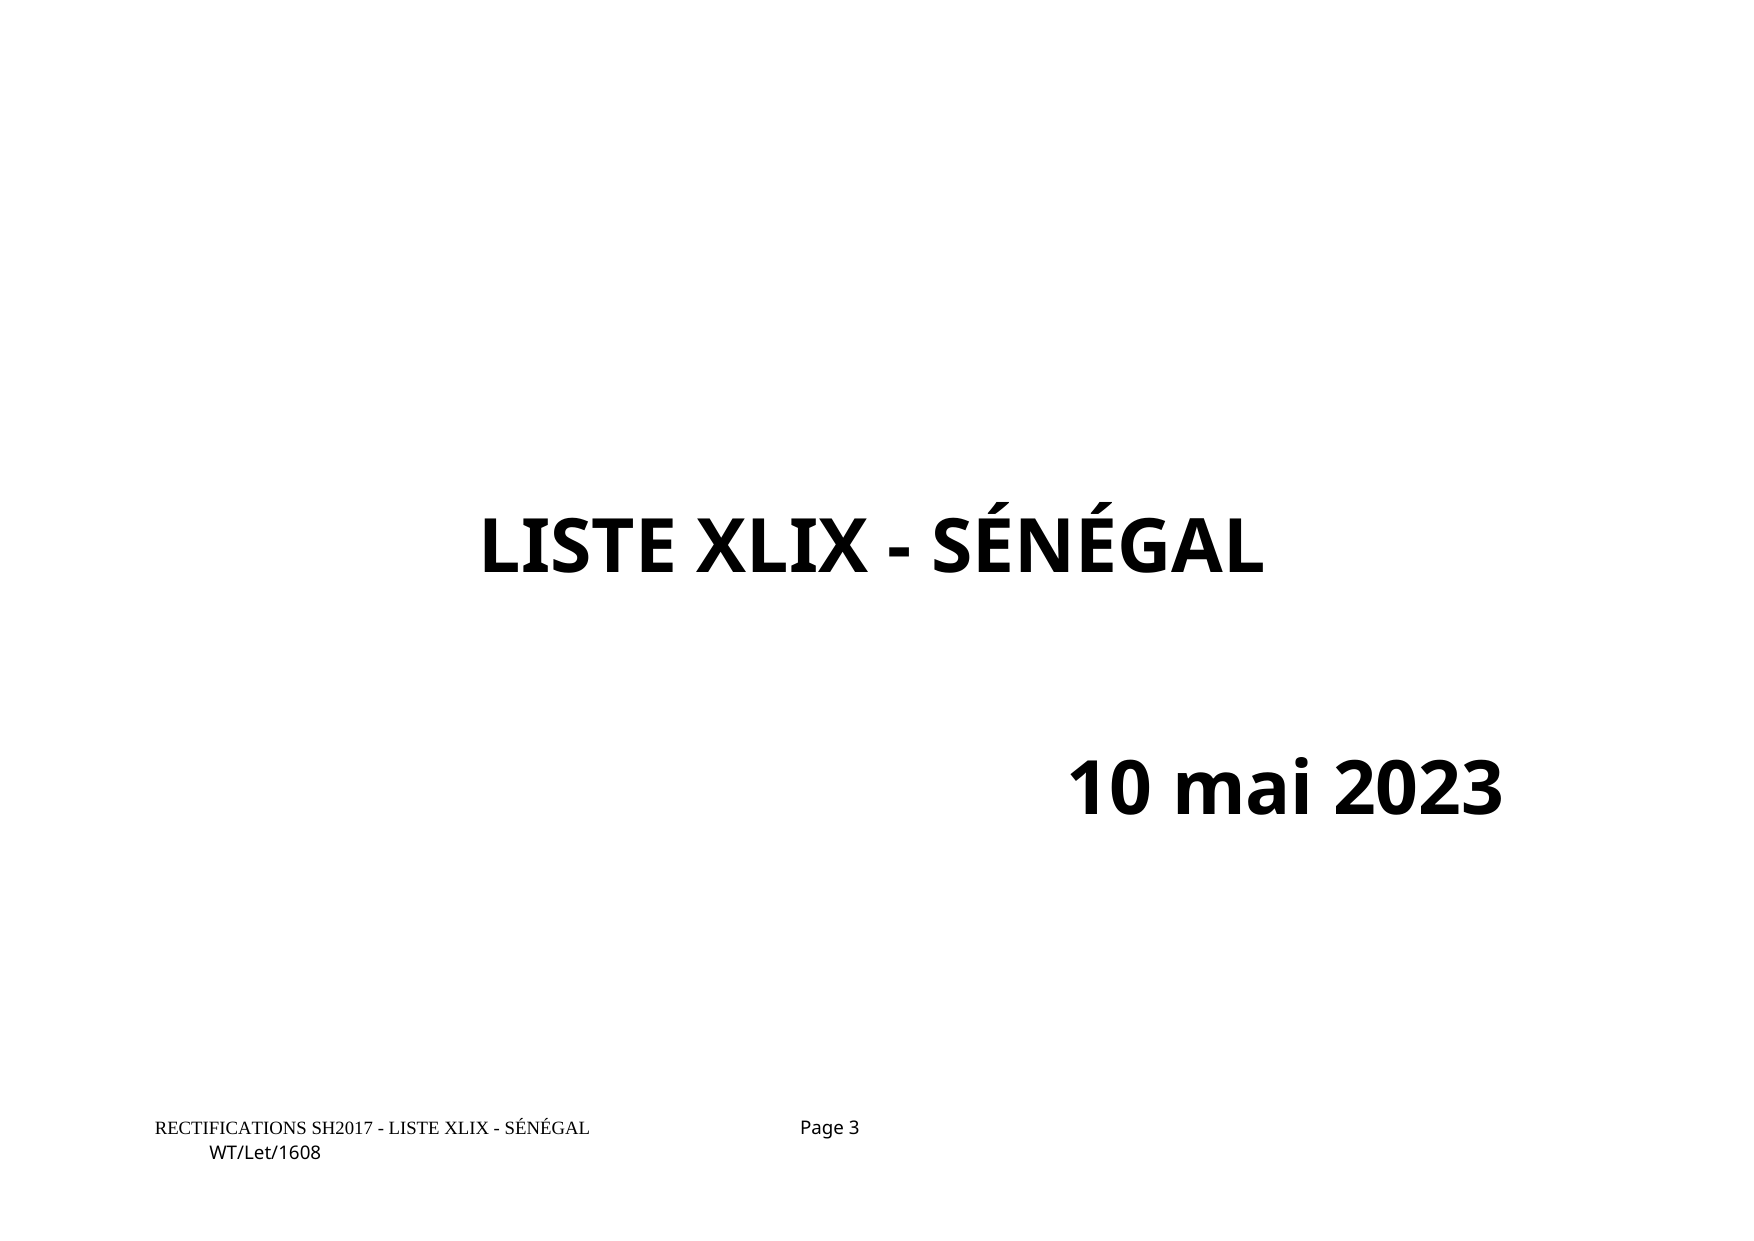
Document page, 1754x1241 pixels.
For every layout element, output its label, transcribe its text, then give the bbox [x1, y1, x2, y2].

title liste XLIX - SéNéGAL [150, 492, 1595, 594]
text 10 mai 2023 [918, 734, 1595, 836]
